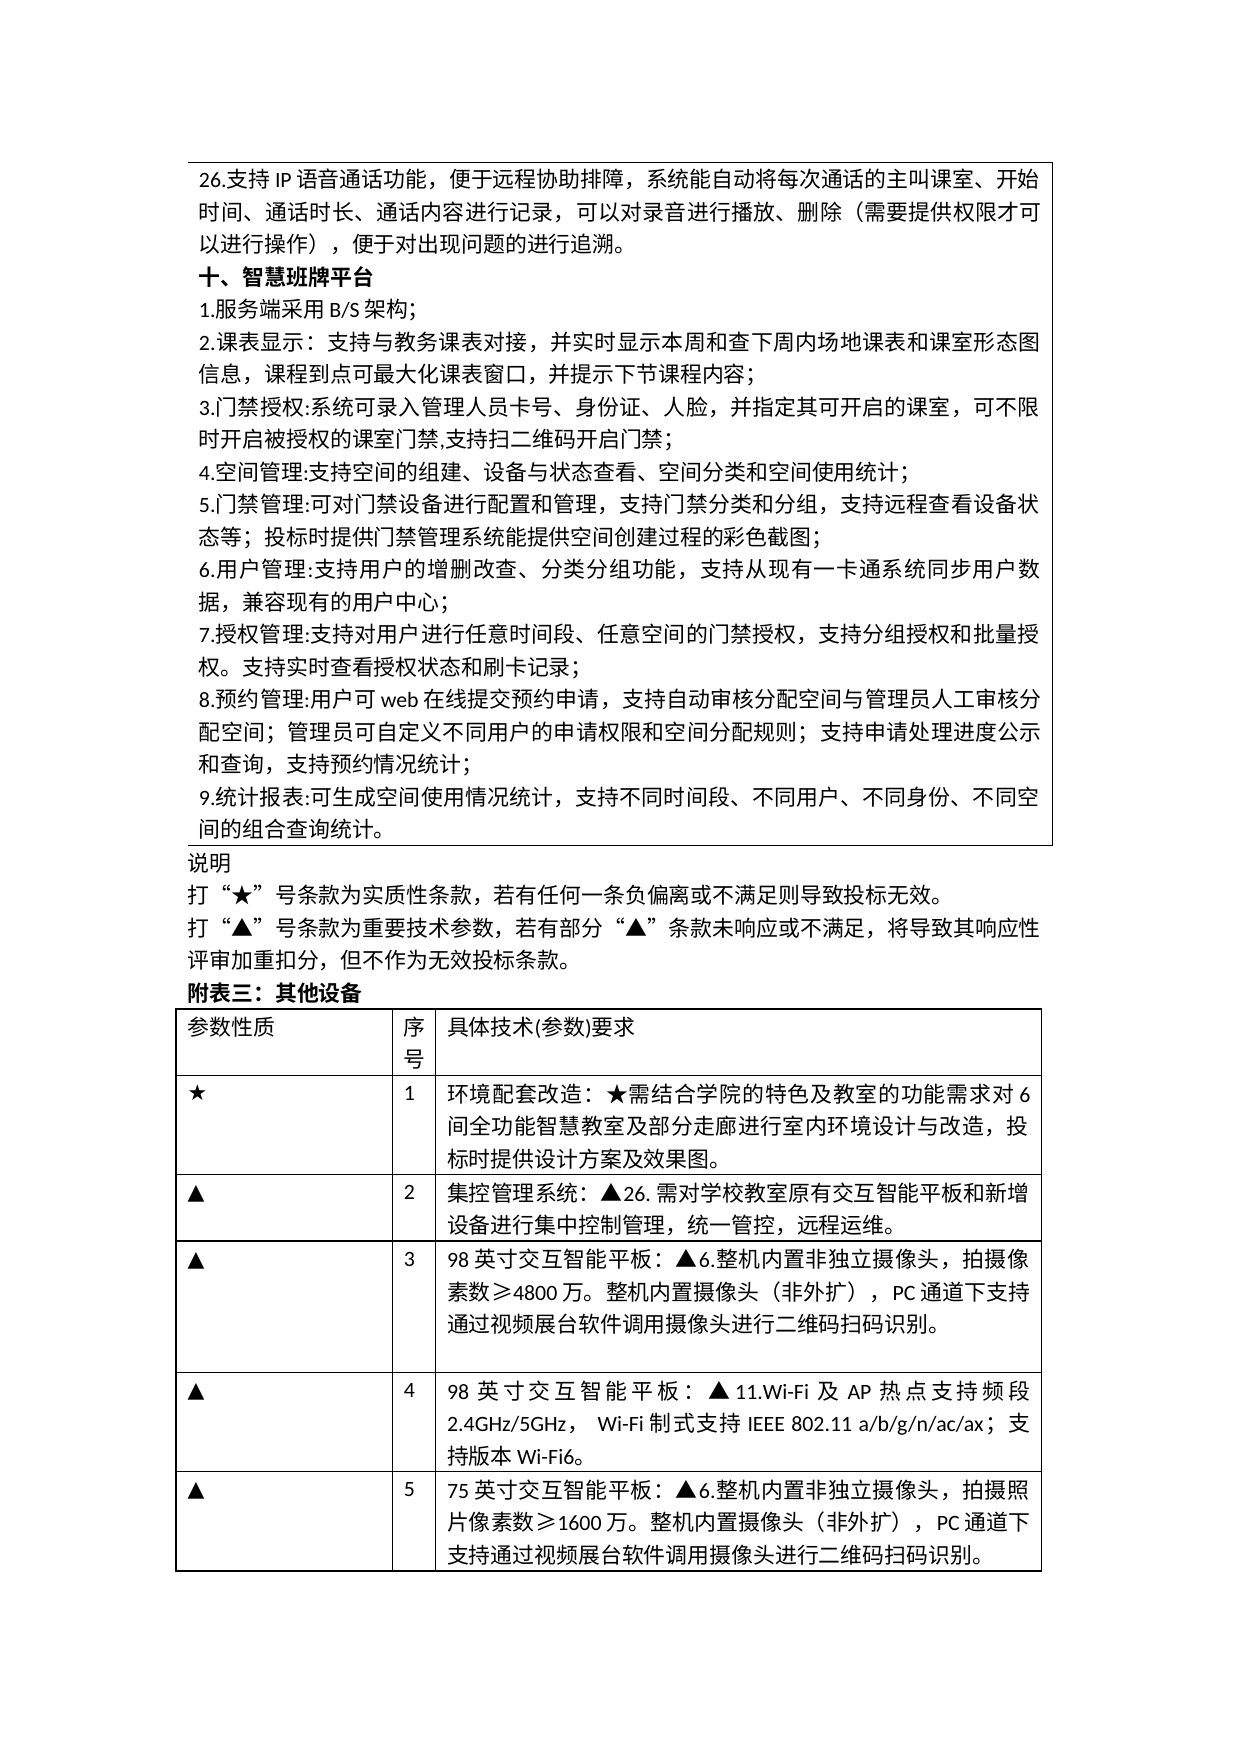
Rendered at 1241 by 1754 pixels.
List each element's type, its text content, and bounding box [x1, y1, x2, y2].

table_cell 5 [393, 1472, 435, 1570]
table_cell ▲ [177, 1242, 392, 1372]
table_cell 75英寸交互智能平板：▲6.整机内置非独立摄像头，拍摄照片像素数≥1600万。整机内置摄像头（非外扩），PC通道下支持通过视频展台软件调用摄像头进行二维码扫码识别。 [436, 1472, 1041, 1570]
table_cell 3 [393, 1242, 435, 1372]
text 附表三：其他设备 [187, 976, 1053, 1008]
table_cell 2 [393, 1175, 435, 1240]
table_cell 4 [393, 1373, 435, 1471]
table_cell 98英寸交互智能平板：▲11.Wi-Fi及AP热点支持频段2.4GHz/5GHz， Wi-Fi制式支持IEEE 802.11 a/b/g/n/ac/ax；支持版本Wi-Fi6。 [436, 1373, 1041, 1471]
table_header 序号 [393, 1010, 435, 1074]
table_cell 98英寸交互智能平板：▲6.整机内置非独立摄像头，拍摄像素数≥4800万。整机内置摄像头（非外扩），PC通道下支持通过视频展台软件调用摄像头进行二维码扫码识别。 [436, 1242, 1041, 1372]
table_cell 集控管理系统：▲26. 需对学校教室原有交互智能平板和新增设备进行集中控制管理，统一管控，远程运维。 [436, 1175, 1041, 1240]
table_cell 环境配套改造：★需结合学院的特色及教室的功能需求对6间全功能智慧教室及部分走廊进行室内环境设计与改造，投标时提供设计方案及效果图。 [436, 1076, 1041, 1174]
table_cell ▲ [177, 1175, 392, 1240]
table_cell ★ [177, 1076, 392, 1174]
table_cell ▲ [177, 1373, 392, 1471]
table_header 参数性质 [177, 1010, 392, 1074]
table_cell 1 [393, 1076, 435, 1174]
table_header 具体技术(参数)要求 [436, 1010, 1041, 1074]
table_cell ▲ [177, 1472, 392, 1570]
